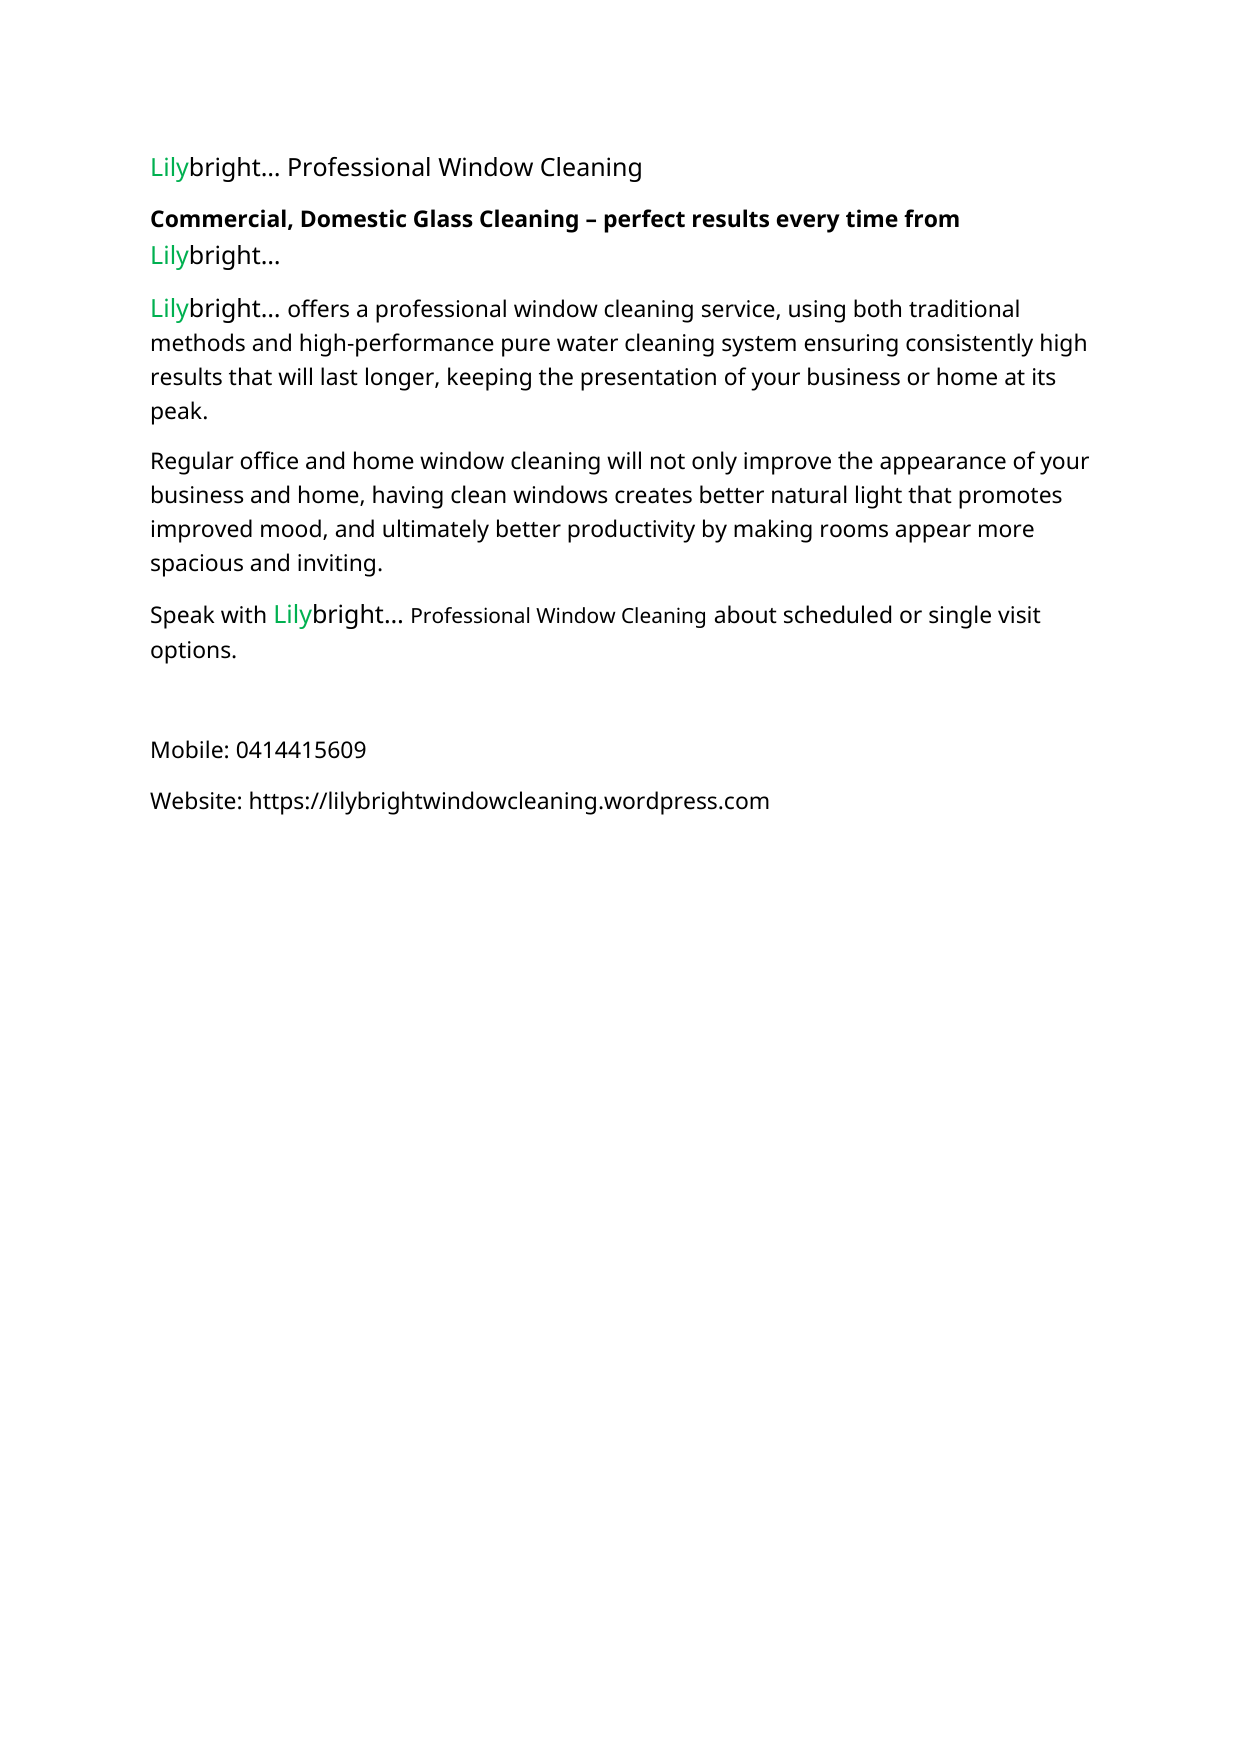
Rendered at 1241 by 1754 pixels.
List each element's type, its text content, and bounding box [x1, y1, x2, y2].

text Website: https://lilybrightwindowcleaning.wordpress.com [150, 785, 1090, 816]
text Lilybright… offers a professional window cleaning service, using both traditional methods and high-performance pure water cleaning system ensuring consistently high results that will last longer, keeping the presentation of your business or home at its peak. [150, 291, 1090, 426]
text Lilybright… Professional Window Cleaning [150, 150, 1090, 184]
text Mobile: 0414415609 [150, 734, 1090, 766]
text Commercial, Domestic Glass Cleaning – perfect results every time from Lilybright… [150, 203, 1090, 271]
text Speak with Lilybright… Professional Window Cleaning about scheduled or single visit options. [150, 597, 1090, 665]
text Regular office and home window cleaning will not only improve the appearance of your business and home, having clean windows creates better natural light that promotes improved mood, and ultimately better productivity by making rooms appear more spacious and inviting. [150, 445, 1090, 578]
